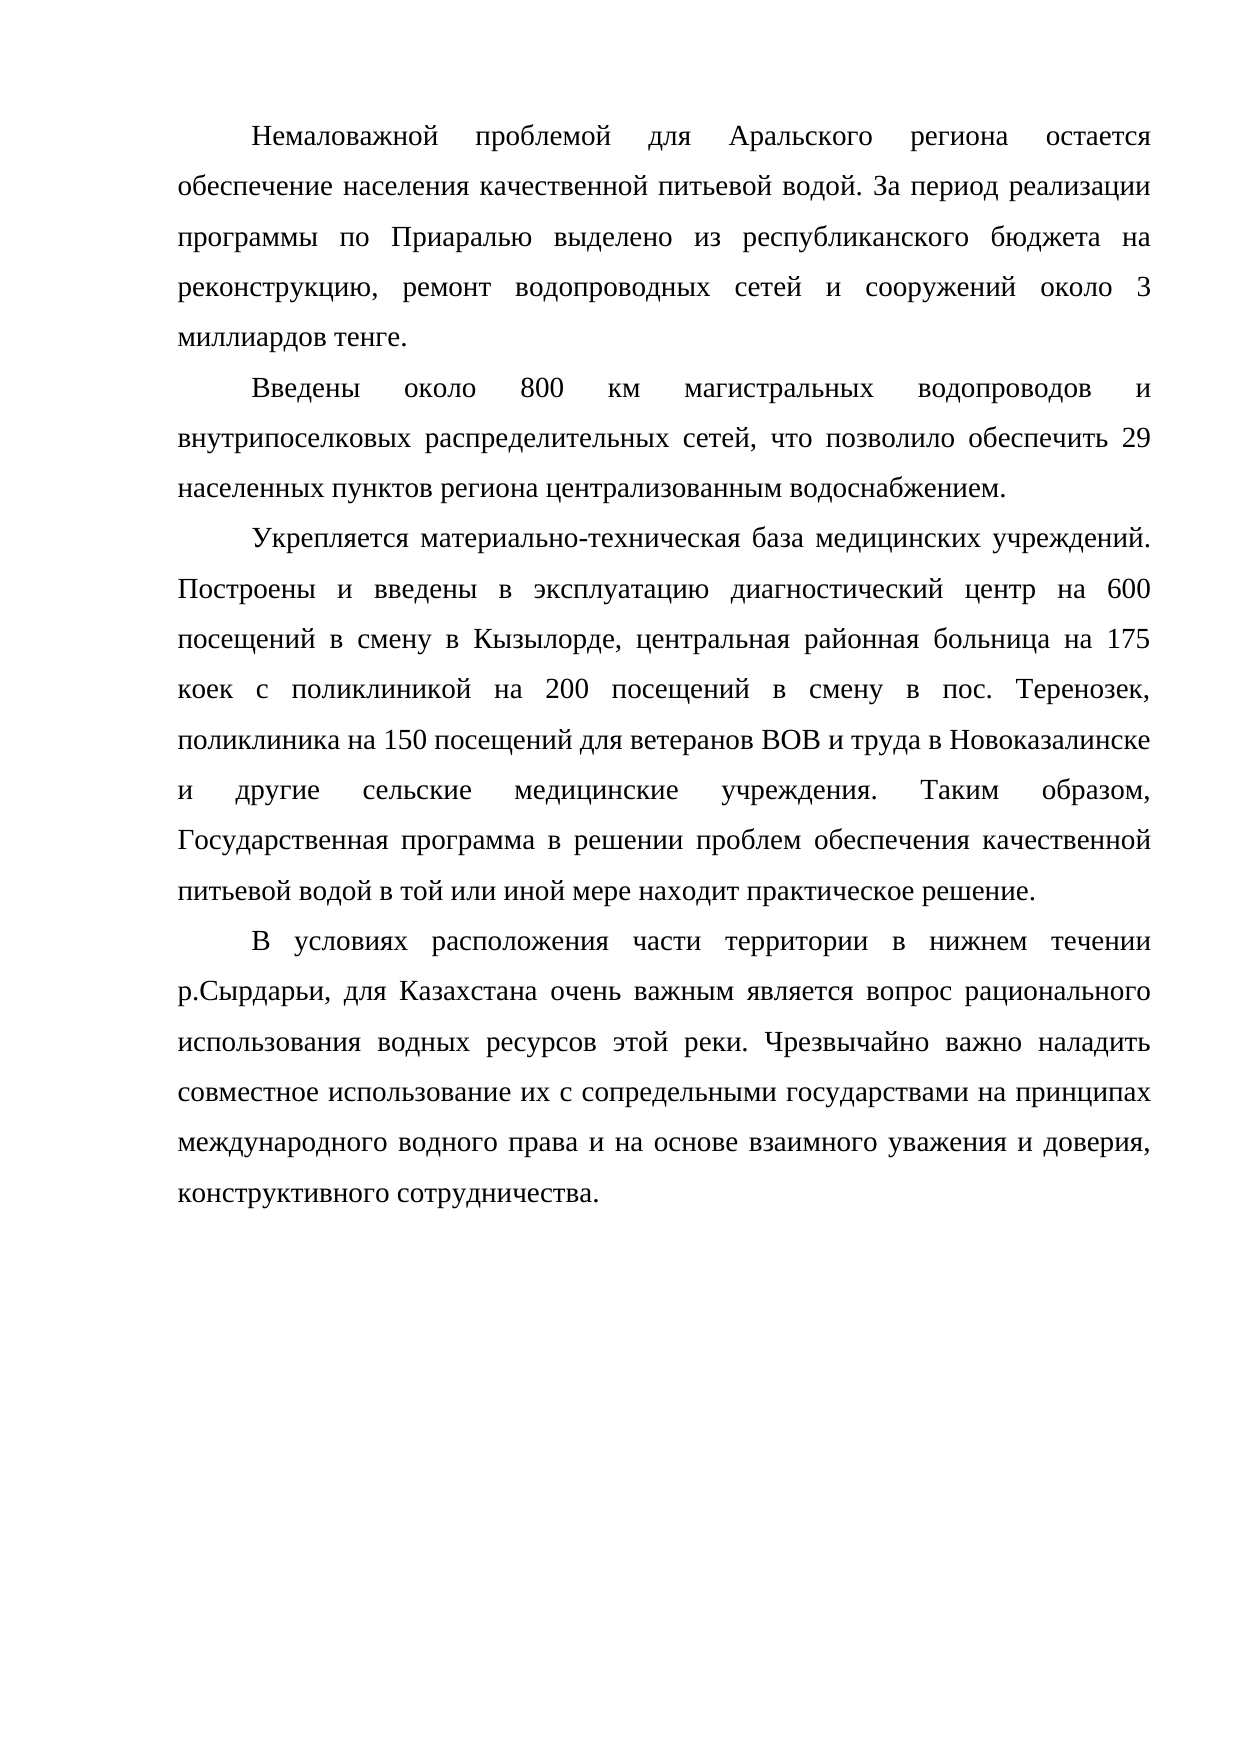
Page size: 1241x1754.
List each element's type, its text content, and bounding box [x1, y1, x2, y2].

text Немаловажной проблемой для Аральского региона остается обеспечение населения качественной питьевой водой. За период реализации программы по Приаралью выделено из республиканского бюджета на реконструкцию, ремонт водопроводных сетей и сооружений около 3 миллиардов тенге. [177, 118, 1152, 353]
text Укрепляется материально-техническая база медицинских учреждений. Построены и введены в эксплуатацию диагностический центр на 600 посещений в смену в Кызылорде, центральная районная больница на 175 коек с поликлиникой на 200 посещений в смену в пос. Теренозек, поликлиника на 150 посещений для ветеранов ВОВ и труда в Новоказалинске и другие сельские медицинские учреждения. Таким образом, Государственная программа в решении проблем обеспечения качественной питьевой водой в той или иной мере находит практическое решение. [177, 521, 1152, 906]
text Введены около 800 км магистральных водопроводов и внутрипоселковых распределительных сетей, что позволило обеспечить 29 населенных пунктов региона централизованным водоснабжением. [177, 370, 1152, 504]
text В условиях расположения части территории в нижнем течении р.Сырдарьи, для Казахстана очень важным является вопрос рационального использования водных ресурсов этой реки. Чрезвычайно важно наладить совместное использование их с сопредельными государствами на принципах международного водного права и на основе взаимного уважения и доверия, конструктивного сотрудничества. [177, 923, 1152, 1208]
